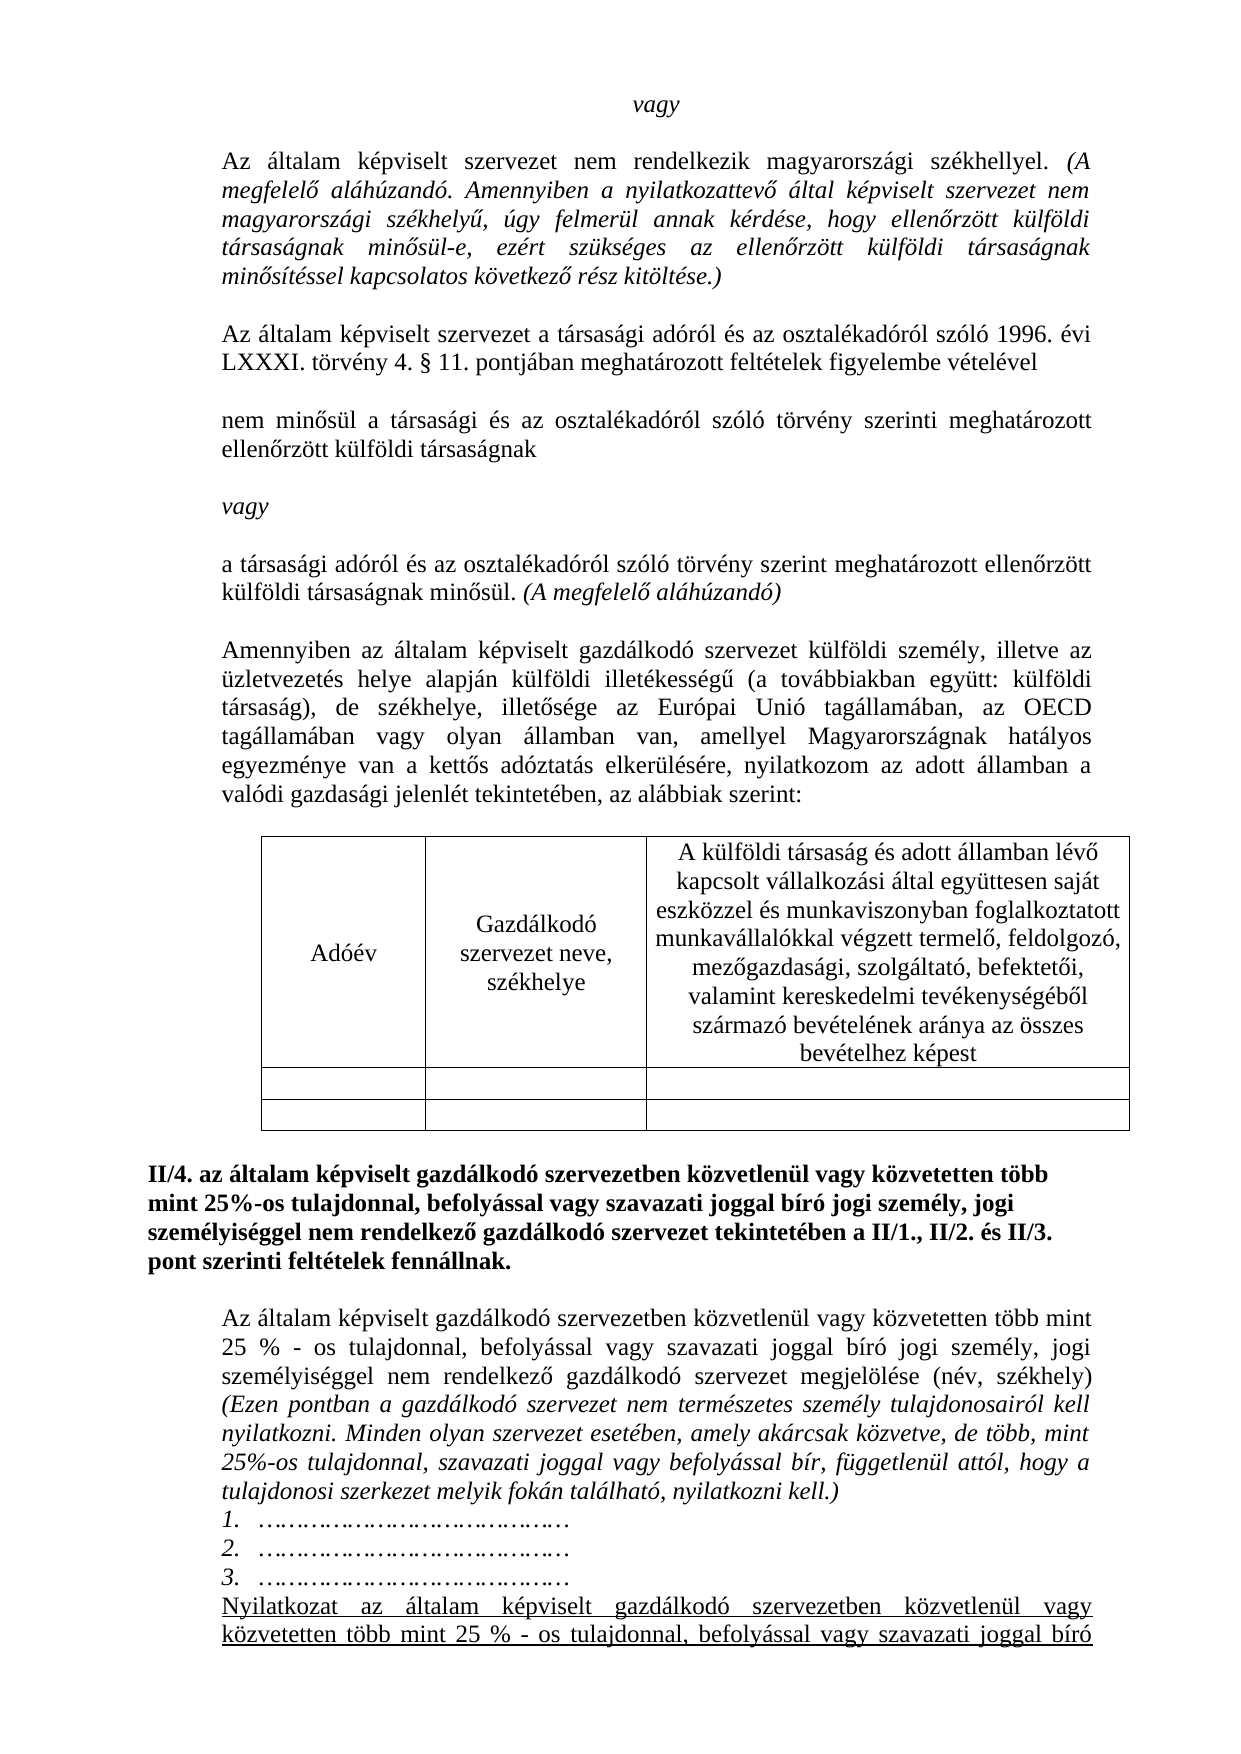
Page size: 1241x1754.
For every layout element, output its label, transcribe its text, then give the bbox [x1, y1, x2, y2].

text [221, 1591, 1093, 1616]
text vagy [221, 491, 1093, 520]
table_cell [426, 1068, 646, 1098]
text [221, 1617, 1093, 1644]
text Az általam képviselt gazdálkodó szervezetben közvetlenül vagy közvetetten több mint 25 % - os tulajdonnal, befolyással vagy szavazati joggal bíró jogi személy, jogi személyiséggel nem rendelkező gazdálkodó szervezet megjelölése (név, székhely) (Ezen pontban a gazdálkodó szervezet nem természetes személy tulajdonosairól kell nyilatkozni. Minden olyan szervezet esetében, amely akárcsak közvetve, de több, mint 25%-os tulajdonnal, szavazati joggal vagy befolyással bír, függetlenül attól, hogy a tulajdonosi szerkezet melyik fokán található, nyilatkozni kell.) [221, 1303, 1093, 1504]
list …………………………………… [221, 1562, 1093, 1591]
list …………………………………… [221, 1533, 1093, 1562]
text vagy [221, 89, 1093, 117]
table_cell [262, 1068, 425, 1098]
text nem minősül a társasági és az osztalékadóról szóló törvény szerinti meghatározott ellenőrzött külföldi társaságnak [221, 405, 1093, 462]
table_cell [262, 1100, 425, 1130]
table_header Adóév [262, 837, 425, 1067]
table_header Gazdálkodó szervezet neve, székhelye [426, 837, 646, 1067]
table_cell [647, 1068, 1129, 1098]
table_header A külföldi társaság és adott államban lévő kapcsolt vállalkozási által együttesen saját eszközzel és munkaviszonyban foglalkoztatott munkavállalókkal végzett termelő, feldolgozó, mezőgazdasági, szolgáltató, befektetői, valamint kereskedelmi tevékenységéből származó bevételének aránya az összes bevételhez képest [647, 837, 1129, 1067]
text II/4. az általam képviselt gazdálkodó szervezetben közvetlenül vagy közvetetten több mint 25%-os tulajdonnal, befolyással vagy szavazati joggal bíró jogi személy, jogi személyiséggel nem rendelkező gazdálkodó szervezet tekintetében a II/1., II/2. és II/3. pont szerinti feltételek fennállnak. [148, 1159, 1093, 1274]
table_cell [426, 1100, 646, 1130]
text Amennyiben az általam képviselt gazdálkodó szervezet külföldi személy, illetve az üzletvezetés helye alapján külföldi illetékességű (a továbbiakban együtt: külföldi társaság), de székhelye, illetősége az Európai Unió tagállamában, az OECD tagállamában vagy olyan államban van, amellyel Magyarországnak hatályos egyezménye van a kettős adóztatás elkerülésére, nyilatkozom az adott államban a valódi gazdasági jelenlét tekintetében, az alábbiak szerint: [221, 635, 1093, 807]
table_cell [647, 1100, 1129, 1130]
text a társasági adóról és az osztalékadóról szóló törvény szerint meghatározott ellenőrzött külföldi társaságnak minősül. (A megfelelő aláhúzandó) [221, 549, 1093, 606]
text Az általam képviselt szervezet nem rendelkezik magyarországi székhellyel. (A megfelelő aláhúzandó. Amennyiben a nyilatkozattevő által képviselt szervezet nem magyarországi székhelyű, úgy felmerül annak kérdése, hogy ellenőrzött külföldi társaságnak minősül-e, ezért szükséges az ellenőrzött külföldi társaságnak minősítéssel kapcsolatos következő rész kitöltése.) [221, 146, 1093, 290]
text Az általam képviselt szervezet a társasági adóról és az osztalékadóról szóló 1996. évi LXXXI. törvény 4. § 11. pontjában meghatározott feltételek figyelembe vételével [221, 319, 1093, 376]
list …………………………………… [221, 1504, 1093, 1533]
